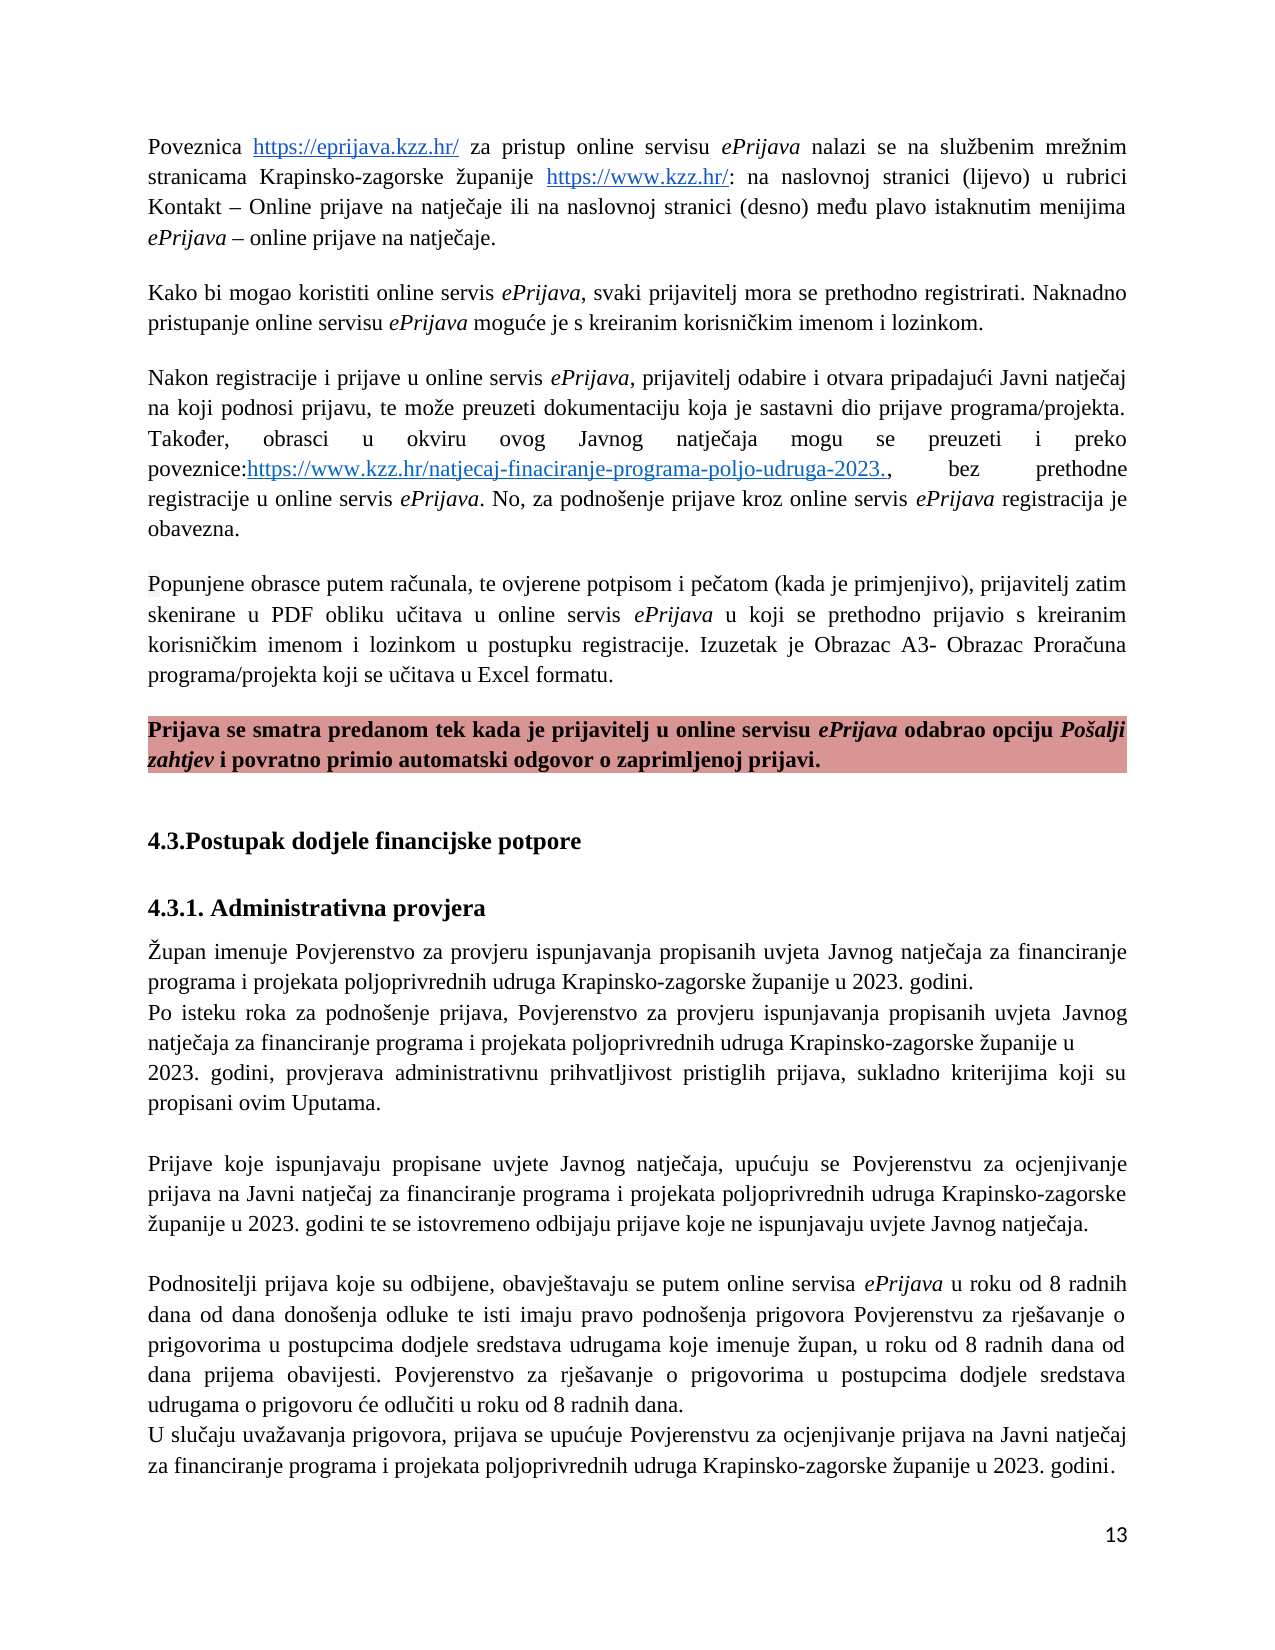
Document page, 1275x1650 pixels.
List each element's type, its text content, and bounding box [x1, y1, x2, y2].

text Popunjene obrasce putem računala, te ovjerene potpisom i pečatom (kada je primjenjivo), prijavitelj zatim skenirane u PDF obliku učitava u online servis ePrijava u koji se prethodno prijavio s kreiranim korisničkim imenom i lozinkom u postupku registracije. Izuzetak je Obrazac A3- Obrazac Proračuna programa/projekta koji se učitava u Excel formatu. [148, 657, 1127, 687]
text Župan imenuje Povjerenstvo za provjeru ispunjavanja propisanih uvjeta Javnog natječaja za financiranje programa i projekata poljoprivrednih udruga Krapinsko-zagorske županije u 2023. godini. [148, 938, 1127, 995]
subtitle 4.3.Postupak dodjele financijske potpore [148, 826, 1127, 855]
text U slučaju uvažavanja prigovora, prijava se upućuje Povjerenstvu za ocjenjivanje prijava na Javni natječaj za financiranje programa i projekata poljoprivrednih udruga Krapinsko-zagorske županije u 2023. godini. [148, 1422, 1127, 1478]
text Poveznica https://eprijava.kzz.hr/ za pristup online servisu ePrijava nalazi se na službenim mrežnim stranicama Krapinsko-zagorske županije https://www.kzz.hr/: na naslovnoj stranici (lijevo) u rubrici Kontakt – Online prijave na natječaje ili na naslovnoj stranici (desno) među plavo istaknutim menijima ePrijava – online prijave na natječaje. [148, 159, 1127, 186]
text 2023. godini, provjerava administrativnu prihvatljivost pristiglih prijava, sukladno kriterijima koji su propisani ovim Uputama. [148, 1059, 1127, 1116]
text Podnositelji prijava koje su odbijene, obavještavaju se putem online servisa ePrijava u roku od 8 radnih dana od dana donošenja odluke te isti imaju pravo podnošenja prigovora Povjerenstvu za rješavanje o prigovorima u postupcima dodjele sredstava udrugama koje imenuje župan, u roku od 8 radnih dana od dana prijema obavijesti. Povjerenstvo za rješavanje o prigovorima u postupcima dodjele sredstava udrugama o prigovoru će odlučiti u roku od 8 radnih dana. [148, 1271, 1127, 1418]
text Nakon registracije i prijave u online servis ePrijava, prijavitelj odabire i otvara pripadajući Javni natječaj na koji podnosi prijavu, te može preuzeti dokumentaciju koja je sastavni dio prijave programa/projekta. Također, obrasci u okviru ovog Javnog natječaja mogu se preuzeti i preko poveznice:https://www.kzz.hr/natjecaj-finaciranje-programa-poljo-udruga-2023., bez prethodne registracije u online servis ePrijava. No, za podnošenje prijave kroz online servis ePrijava registracija je obavezna. [148, 511, 1127, 542]
text Nakon registracije i prijave u online servis ePrijava, prijavitelj odabire i otvara pripadajući Javni natječaj na koji podnosi prijavu, te može preuzeti dokumentaciju koja je sastavni dio prijave programa/projekta. Također, obrasci u okviru ovog Javnog natječaja mogu se preuzeti i preko poveznice:https://www.kzz.hr/natjecaj-finaciranje-programa-poljo-udruga-2023., bez prethodne registracije u online servis ePrijava. No, za podnošenje prijave kroz online servis ePrijava registracija je obavezna. [148, 451, 1127, 485]
text Kako bi mogao koristiti online servis ePrijava, svaki prijavitelj mora se prethodno registrirati. Naknadno pristupanje online servisu ePrijava moguće je s kreiranim korisničkim imenom i lozinkom. [148, 305, 1127, 335]
text Poveznica https://eprijava.kzz.hr/ za pristup online servisu ePrijava nalazi se na službenim mrežnim stranicama Krapinsko-zagorske županije https://www.kzz.hr/: na naslovnoj stranici (lijevo) u rubrici Kontakt – Online prijave na natječaje ili na naslovnoj stranici (desno) među plavo istaknutim menijima ePrijava – online prijave na natječaje. [148, 220, 1127, 250]
subtitle 4.3.1. Administrativna provjera [148, 893, 1127, 921]
text Prijave koje ispunjavaju propisane uvjete Javnog natječaja, upućuju se Povjerenstvu za ocjenjivanje prijava na Javni natječaj za financiranje programa i projekata poljoprivrednih udruga Krapinsko-zagorske županije u 2023. godini te se istovremeno odbijaju prijave koje ne ispunjavaju uvjete Javnog natječaja. [148, 1150, 1127, 1236]
text Po isteku roka za podnošenje prijava, Povjerenstvo za provjeru ispunjavanja propisanih uvjeta Javnog natječaja za financiranje programa i projekata poljoprivrednih udruga Krapinsko-zagorske županije u [148, 999, 1127, 1055]
text Prijava se smatra predanom tek kada je prijavitelj u online servisu ePrijava odabrao opciju Pošalji zahtjev i povratno primio automatski odgovor o zaprimljenoj prijavi. [148, 716, 1127, 773]
